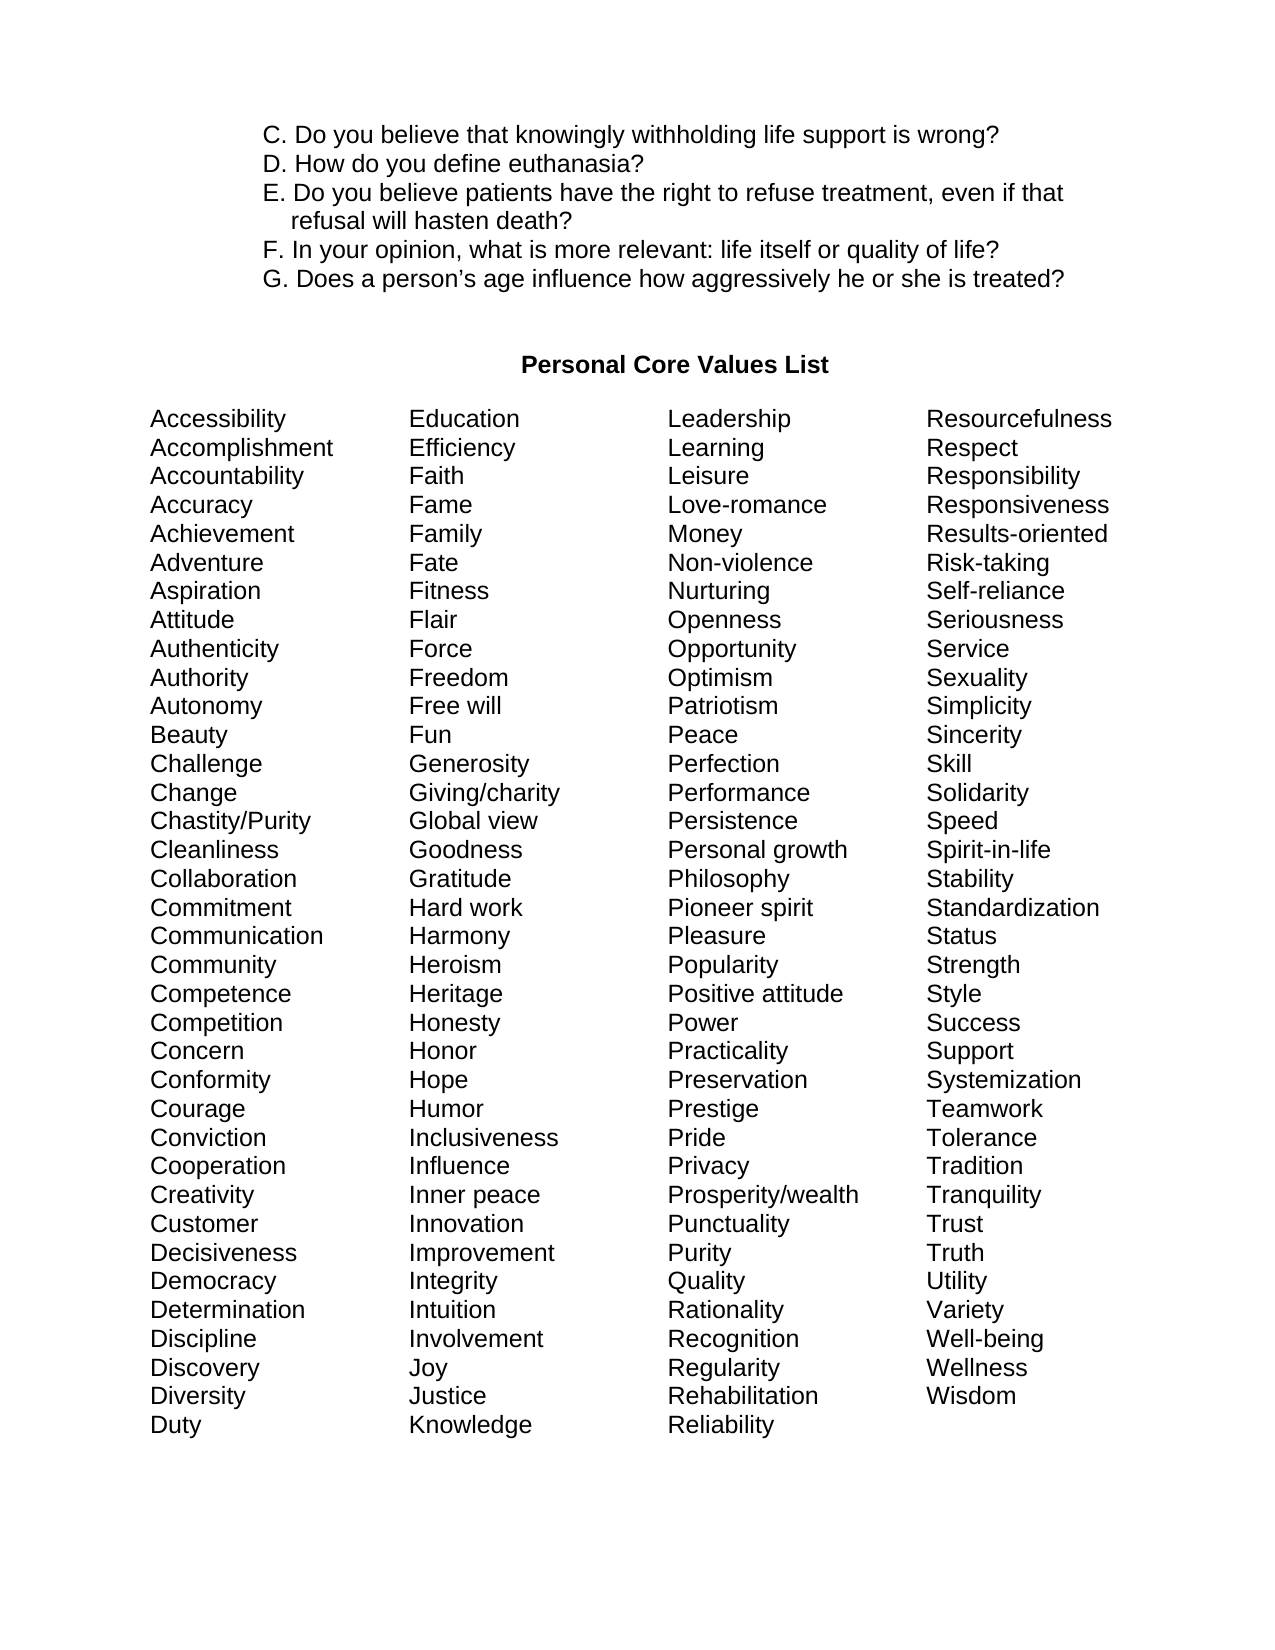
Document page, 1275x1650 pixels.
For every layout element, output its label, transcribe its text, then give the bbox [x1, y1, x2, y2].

text Heroism [409, 950, 607, 979]
text Openness [667, 605, 866, 634]
text Simplicity [926, 691, 1125, 720]
text Autonomy [150, 691, 349, 720]
text Humor [409, 1094, 607, 1122]
text Leisure [667, 461, 866, 490]
text C. Do you believe that knowingly withholding life support is wrong? [262, 120, 1125, 149]
text Purity [667, 1237, 866, 1266]
text Resourcefulness [926, 404, 1125, 432]
text Honor [409, 1036, 607, 1065]
text Stability [926, 864, 1125, 892]
text Personal Core Values List [225, 350, 1125, 379]
text G. Does a person’s age influence how aggressively he or she is treated? [262, 264, 1125, 292]
text Responsiveness [926, 490, 1125, 519]
text Improvement [409, 1237, 607, 1266]
text Harmony [409, 921, 607, 950]
text Trust [926, 1209, 1125, 1237]
text Fitness [409, 576, 607, 605]
text Leadership [667, 404, 866, 432]
text Accomplishment [150, 432, 349, 461]
text Communication [150, 921, 349, 950]
text Rehabilitation [667, 1381, 866, 1410]
text Accuracy [150, 490, 349, 519]
text Reliability [667, 1410, 866, 1439]
text Honesty [409, 1007, 607, 1036]
text Heritage [409, 979, 607, 1007]
text Community [150, 950, 349, 979]
text Creativity [150, 1180, 349, 1209]
text Discovery [150, 1352, 349, 1381]
text Fame [409, 490, 607, 519]
text Responsibility [926, 461, 1125, 490]
text Authenticity [150, 634, 349, 662]
text Punctuality [667, 1209, 866, 1237]
text Learning [667, 432, 866, 461]
text Gratitude [409, 864, 607, 892]
text Teamwork [926, 1094, 1125, 1122]
text Truth [926, 1237, 1125, 1266]
text Positive attitude [667, 979, 866, 1007]
text Conviction [150, 1122, 349, 1151]
text Persistence [667, 806, 866, 835]
text Pride [667, 1122, 866, 1151]
text Opportunity [667, 634, 866, 662]
text Justice [409, 1381, 607, 1410]
text Nurturing [667, 576, 866, 605]
text Seriousness [926, 605, 1125, 634]
text Strength [926, 950, 1125, 979]
text Family [409, 519, 607, 547]
text Joy [409, 1352, 607, 1381]
text Inner peace [409, 1180, 607, 1209]
text Risk-taking [926, 547, 1125, 576]
text Global view [409, 806, 607, 835]
text Discipline [150, 1324, 349, 1352]
text Duty [150, 1410, 349, 1439]
text Determination [150, 1295, 349, 1324]
text Tranquility [926, 1180, 1125, 1209]
text Faith [409, 461, 607, 490]
text Quality [667, 1266, 866, 1295]
text Efficiency [409, 432, 607, 461]
text Adventure [150, 547, 349, 576]
text Generosity [409, 749, 607, 777]
text Money [667, 519, 866, 547]
text Competition [150, 1007, 349, 1036]
text Attitude [150, 605, 349, 634]
text Wisdom [926, 1381, 1125, 1410]
text Status [926, 921, 1125, 950]
text Support [926, 1036, 1125, 1065]
text Success [926, 1007, 1125, 1036]
text Accountability [150, 461, 349, 490]
text Goodness [409, 835, 607, 864]
text Pioneer spirit [667, 892, 866, 921]
text Love-romance [667, 490, 866, 519]
text Commitment [150, 892, 349, 921]
text Fate [409, 547, 607, 576]
text Customer [150, 1209, 349, 1237]
text Performance [667, 777, 866, 806]
text Sincerity [926, 720, 1125, 749]
text Style [926, 979, 1125, 1007]
text Competence [150, 979, 349, 1007]
text Achievement [150, 519, 349, 547]
text Results-oriented [926, 519, 1125, 547]
text Privacy [667, 1151, 866, 1180]
text Cooperation [150, 1151, 349, 1180]
text Practicality [667, 1036, 866, 1065]
text Systemization [926, 1065, 1125, 1094]
text Authority [150, 662, 349, 691]
text Variety [926, 1295, 1125, 1324]
text Change [150, 777, 349, 806]
text Solidarity [926, 777, 1125, 806]
text Flair [409, 605, 607, 634]
text Innovation [409, 1209, 607, 1237]
text Freedom [409, 662, 607, 691]
text Respect [926, 432, 1125, 461]
text Free will [409, 691, 607, 720]
text Knowledge [409, 1410, 607, 1439]
text Tradition [926, 1151, 1125, 1180]
text Non-violence [667, 547, 866, 576]
text Integrity [409, 1266, 607, 1295]
text Giving/charity [409, 777, 607, 806]
text Prestige [667, 1094, 866, 1122]
text Collaboration [150, 864, 349, 892]
text E. Do you believe patients have the right to refuse treatment, even if that refusal will hasten death? [262, 177, 1125, 235]
text Sexuality [926, 662, 1125, 691]
text Power [667, 1007, 866, 1036]
text Utility [926, 1266, 1125, 1295]
text Aspiration [150, 576, 349, 605]
text Conformity [150, 1065, 349, 1094]
text Involvement [409, 1324, 607, 1352]
text Beauty [150, 720, 349, 749]
text Force [409, 634, 607, 662]
text F. In your opinion, what is more relevant: life itself or quality of life? [262, 235, 1125, 264]
text D. How do you define euthanasia? [262, 149, 1125, 177]
text Well-being [926, 1324, 1125, 1352]
text Diversity [150, 1381, 349, 1410]
text Intuition [409, 1295, 607, 1324]
text Hard work [409, 892, 607, 921]
text Speed [926, 806, 1125, 835]
text Prosperity/wealth [667, 1180, 866, 1209]
text Pleasure [667, 921, 866, 950]
text Personal growth [667, 835, 866, 864]
text Recognition [667, 1324, 866, 1352]
text Inclusiveness [409, 1122, 607, 1151]
text Philosophy [667, 864, 866, 892]
text Preservation [667, 1065, 866, 1094]
text Optimism [667, 662, 866, 691]
text Rationality [667, 1295, 866, 1324]
text Concern [150, 1036, 349, 1065]
text Service [926, 634, 1125, 662]
text Self-reliance [926, 576, 1125, 605]
text Spirit-in-life [926, 835, 1125, 864]
text Decisiveness [150, 1237, 349, 1266]
text Challenge [150, 749, 349, 777]
text Hope [409, 1065, 607, 1094]
text Courage [150, 1094, 349, 1122]
text Patriotism [667, 691, 866, 720]
text Cleanliness [150, 835, 349, 864]
text Fun [409, 720, 607, 749]
text Perfection [667, 749, 866, 777]
text Regularity [667, 1352, 866, 1381]
text Popularity [667, 950, 866, 979]
text Influence [409, 1151, 607, 1180]
text Standardization [926, 892, 1125, 921]
text Wellness [926, 1352, 1125, 1381]
text Tolerance [926, 1122, 1125, 1151]
text Accessibility [150, 404, 349, 432]
text Democracy [150, 1266, 349, 1295]
text Skill [926, 749, 1125, 777]
text Chastity/Purity [150, 806, 349, 835]
text Peace [667, 720, 866, 749]
text Education [409, 404, 607, 432]
